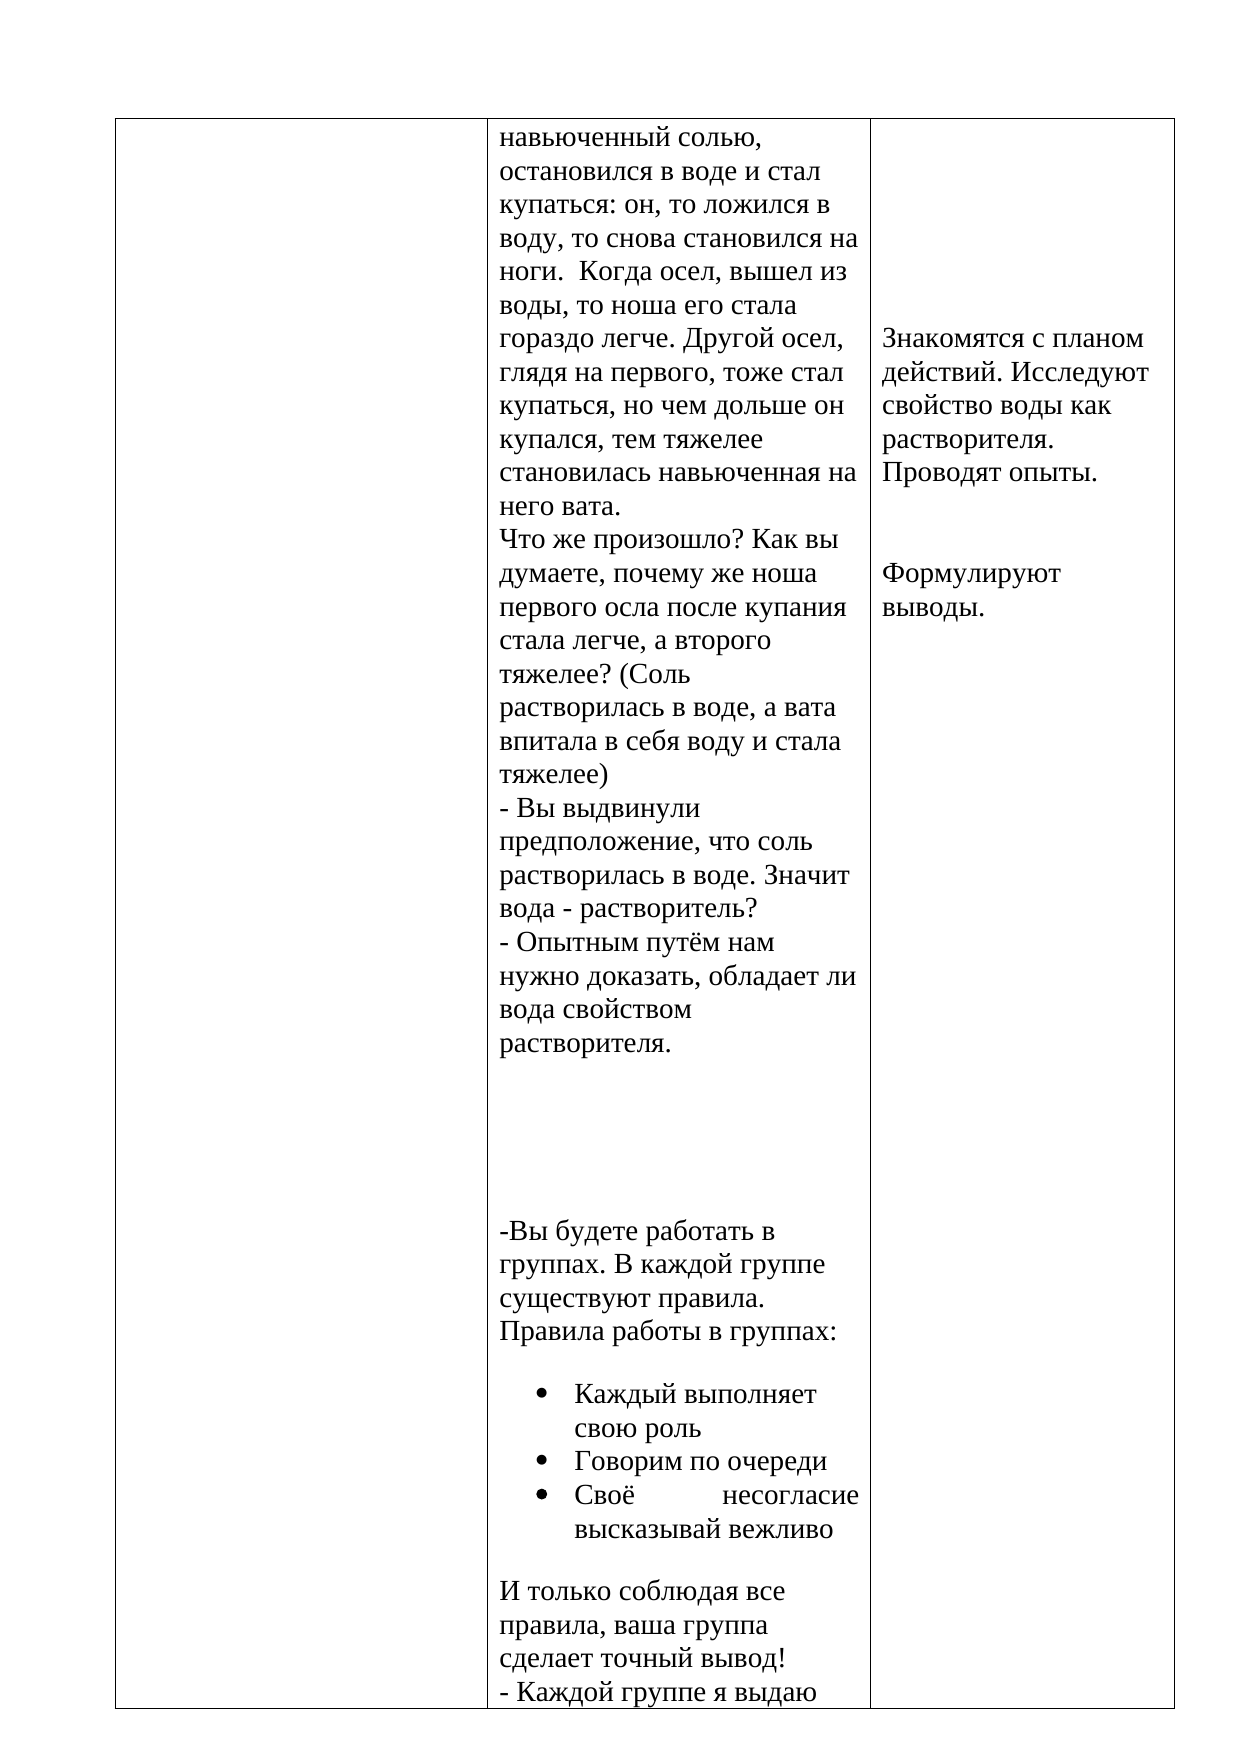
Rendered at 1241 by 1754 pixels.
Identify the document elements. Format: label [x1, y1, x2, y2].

table_cell [116, 119, 487, 1708]
table_cell [871, 119, 1174, 1708]
table_cell [488, 119, 870, 1708]
